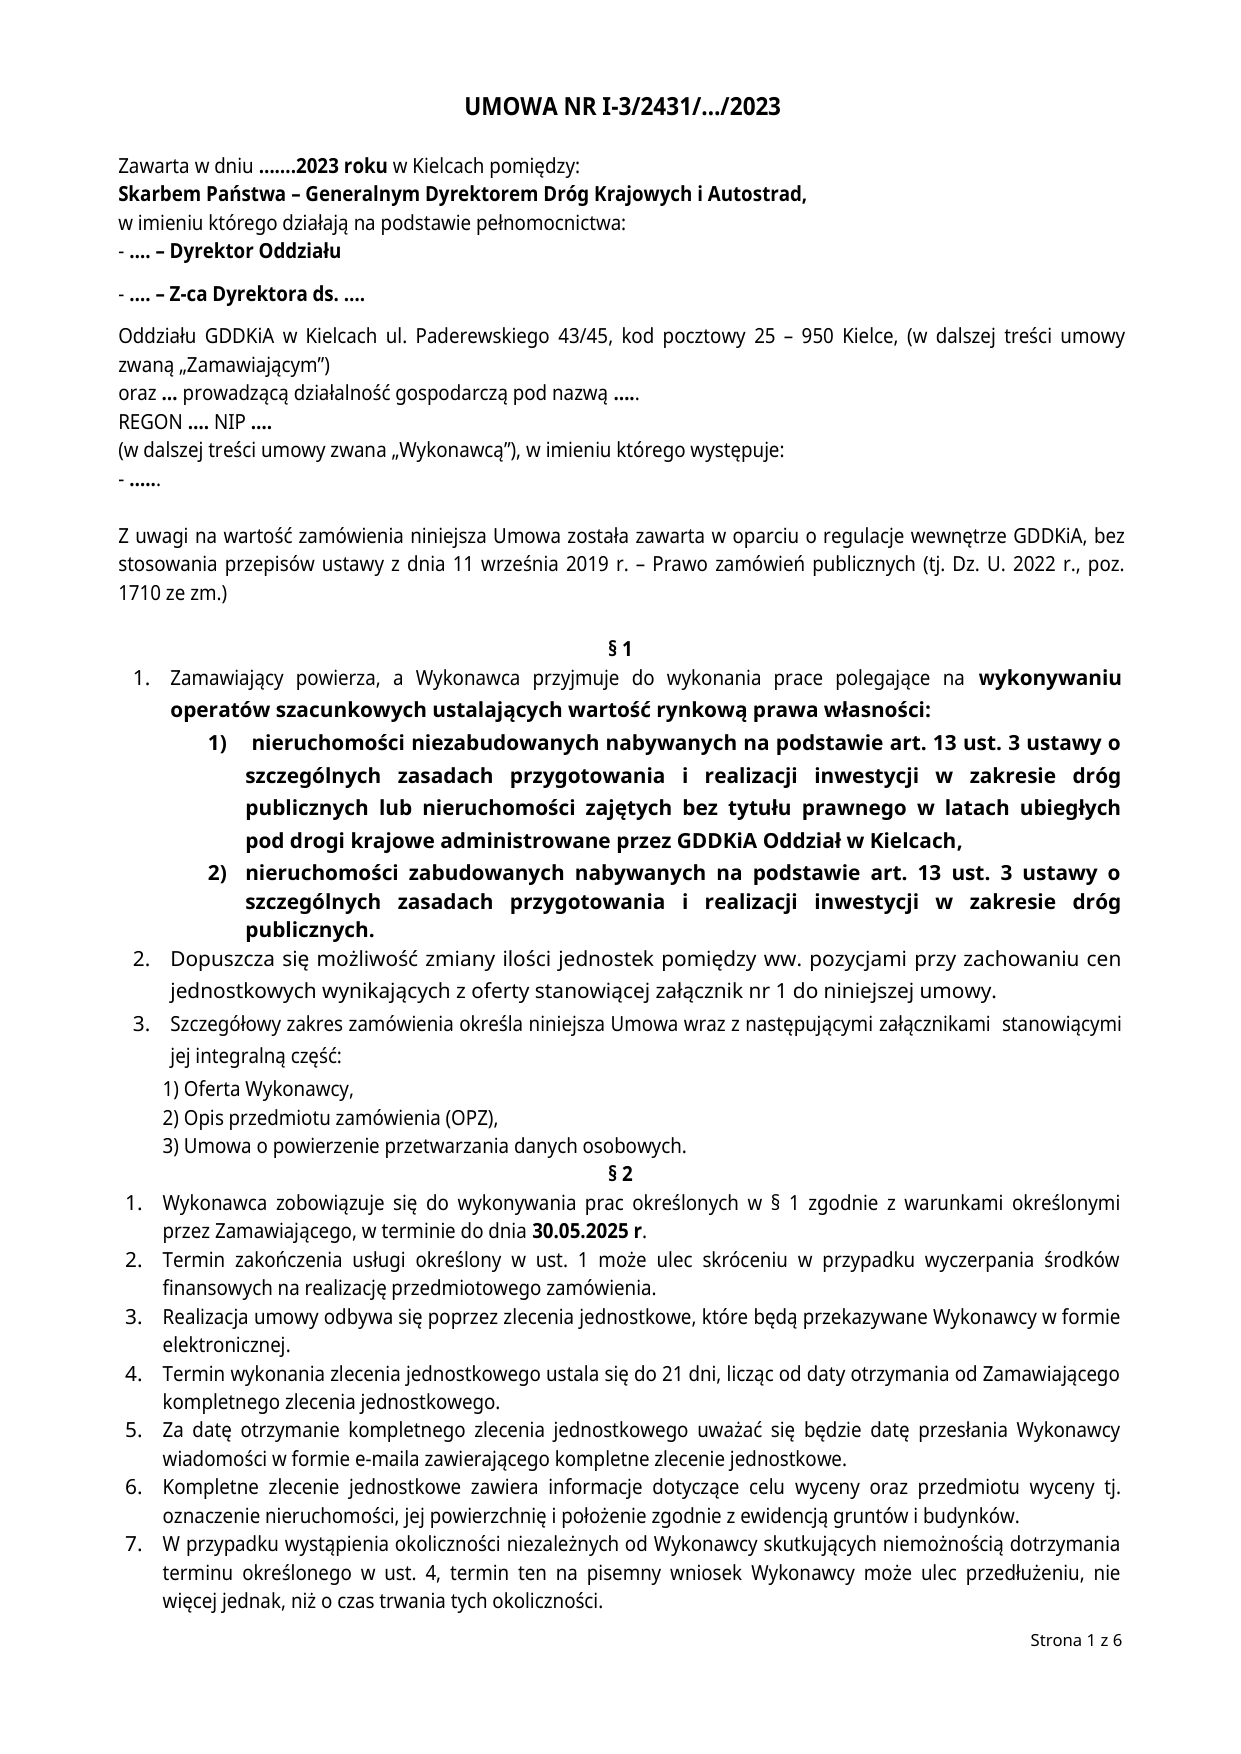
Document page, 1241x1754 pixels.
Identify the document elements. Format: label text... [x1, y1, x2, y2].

text Oddziału GDDKiA w Kielcach ul. Paderewskiego 43/45, kod pocztowy 25 – 950 Kielce, (w dalszej treści umowy zwaną „Zamawiającym”) [118, 322, 1127, 378]
list Wykonawca zobowiązuje się do wykonywania prac określonych w § 1 zgodnie z warunkami określonymi przez Zamawiającego, w terminie do dnia 30.05.2025 r. [125, 1188, 1122, 1245]
list nieruchomości niezabudowanych nabywanych na podstawie art. 13 ust. 3 ustawy o szczególnych zasadach przygotowania i realizacji inwestycji w zakresie dróg publicznych lub nieruchomości zajętych bez tytułu prawnego w latach ubiegłych pod drogi krajowe administrowane przez GDDKiA Oddział w Kielcach, [208, 728, 1122, 854]
text Skarbem Państwa – Generalnym Dyrektorem Dróg Krajowych i Autostrad, [118, 179, 1127, 208]
text Zawarta w dniu …….2023 roku w Kielcach pomiędzy: [118, 151, 1127, 179]
list Realizacja umowy odbywa się poprzez zlecenia jednostkowe, które będą przekazywane Wykonawcy w formie elektronicznej. [125, 1302, 1122, 1359]
text REGON …. NIP …. [118, 407, 1127, 435]
text Z uwagi na wartość zamówienia niniejsza Umowa została zawarta w oparciu o regulacje wewnętrze GDDKiA, bez stosowania przepisów ustawy z dnia 11 września 2019 r. – Prawo zamówień publicznych (tj. Dz. U. 2022 r., poz. 1710 ze zm.) [118, 521, 1127, 606]
list Dopuszcza się możliwość zmiany ilości jednostek pomiędzy ww. pozycjami przy zachowaniu cen jednostkowych wynikających z oferty stanowiącej załącznik nr 1 do niniejszej umowy. [133, 944, 1122, 1005]
list Termin zakończenia usługi określony w ust. 1 może ulec skróceniu w przypadku wyczerpania środków finansowych na realizację przedmiotowego zamówienia. [125, 1245, 1122, 1302]
text § 2 [118, 1159, 1122, 1188]
list Zamawiający powierza, a Wykonawca przyjmuje do wykonania prace polegające na wykonywaniu operatów szacunkowych ustalających wartość rynkową prawa własności: [133, 663, 1122, 724]
text - …... [118, 464, 1127, 492]
text 1) Oferta Wykonawcy, [148, 1074, 1122, 1103]
text - …. – Dyrektor Oddziału [118, 236, 1127, 265]
list nieruchomości zabudowanych nabywanych na podstawie art. 13 ust. 3 ustawy o szczególnych zasadach przygotowania i realizacji inwestycji w zakresie dróg publicznych. [208, 858, 1122, 944]
text w imieniu którego działają na podstawie pełnomocnictwa: [118, 208, 1127, 236]
text (w dalszej treści umowy zwana „Wykonawcą”), w imieniu którego występuje: [118, 435, 1127, 464]
list Kompletne zlecenie jednostkowe zawiera informacje dotyczące celu wyceny oraz przedmiotu wyceny tj. oznaczenie nieruchomości, jej powierzchnię i położenie zgodnie z ewidencją gruntów i budynków. [125, 1472, 1122, 1529]
list W przypadku wystąpienia okoliczności niezależnych od Wykonawcy skutkujących niemożnością dotrzymania terminu określonego w ust. 4, termin ten na pisemny wniosek Wykonawcy może ulec przedłużeniu, nie więcej jednak, niż o czas trwania tych okoliczności. [125, 1529, 1122, 1614]
text § 1 [118, 634, 1122, 663]
list Szczegółowy zakres zamówienia określa niniejsza Umowa wraz z następującymi załącznikami stanowiącymi jej integralną część: [133, 1009, 1122, 1070]
list Za datę otrzymanie kompletnego zlecenia jednostkowego uważać się będzie datę przesłania Wykonawcy wiadomości w formie e-maila zawierającego kompletne zlecenie jednostkowe. [125, 1416, 1122, 1472]
text 3) Umowa o powierzenie przetwarzania danych osobowych. [148, 1131, 1122, 1159]
list Termin wykonania zlecenia jednostkowego ustala się do 21 dni, licząc od daty otrzymania od Zamawiającego kompletnego zlecenia jednostkowego. [125, 1359, 1122, 1416]
text oraz … prowadzącą działalność gospodarczą pod nazwą ….. [118, 378, 1127, 407]
text - …. – Z-ca Dyrektora ds. …. [118, 279, 1127, 307]
text 2) Opis przedmiotu zamówienia (OPZ), [148, 1103, 1122, 1131]
text UMOWA NR I-3/2431/…/2023 [118, 89, 1127, 123]
